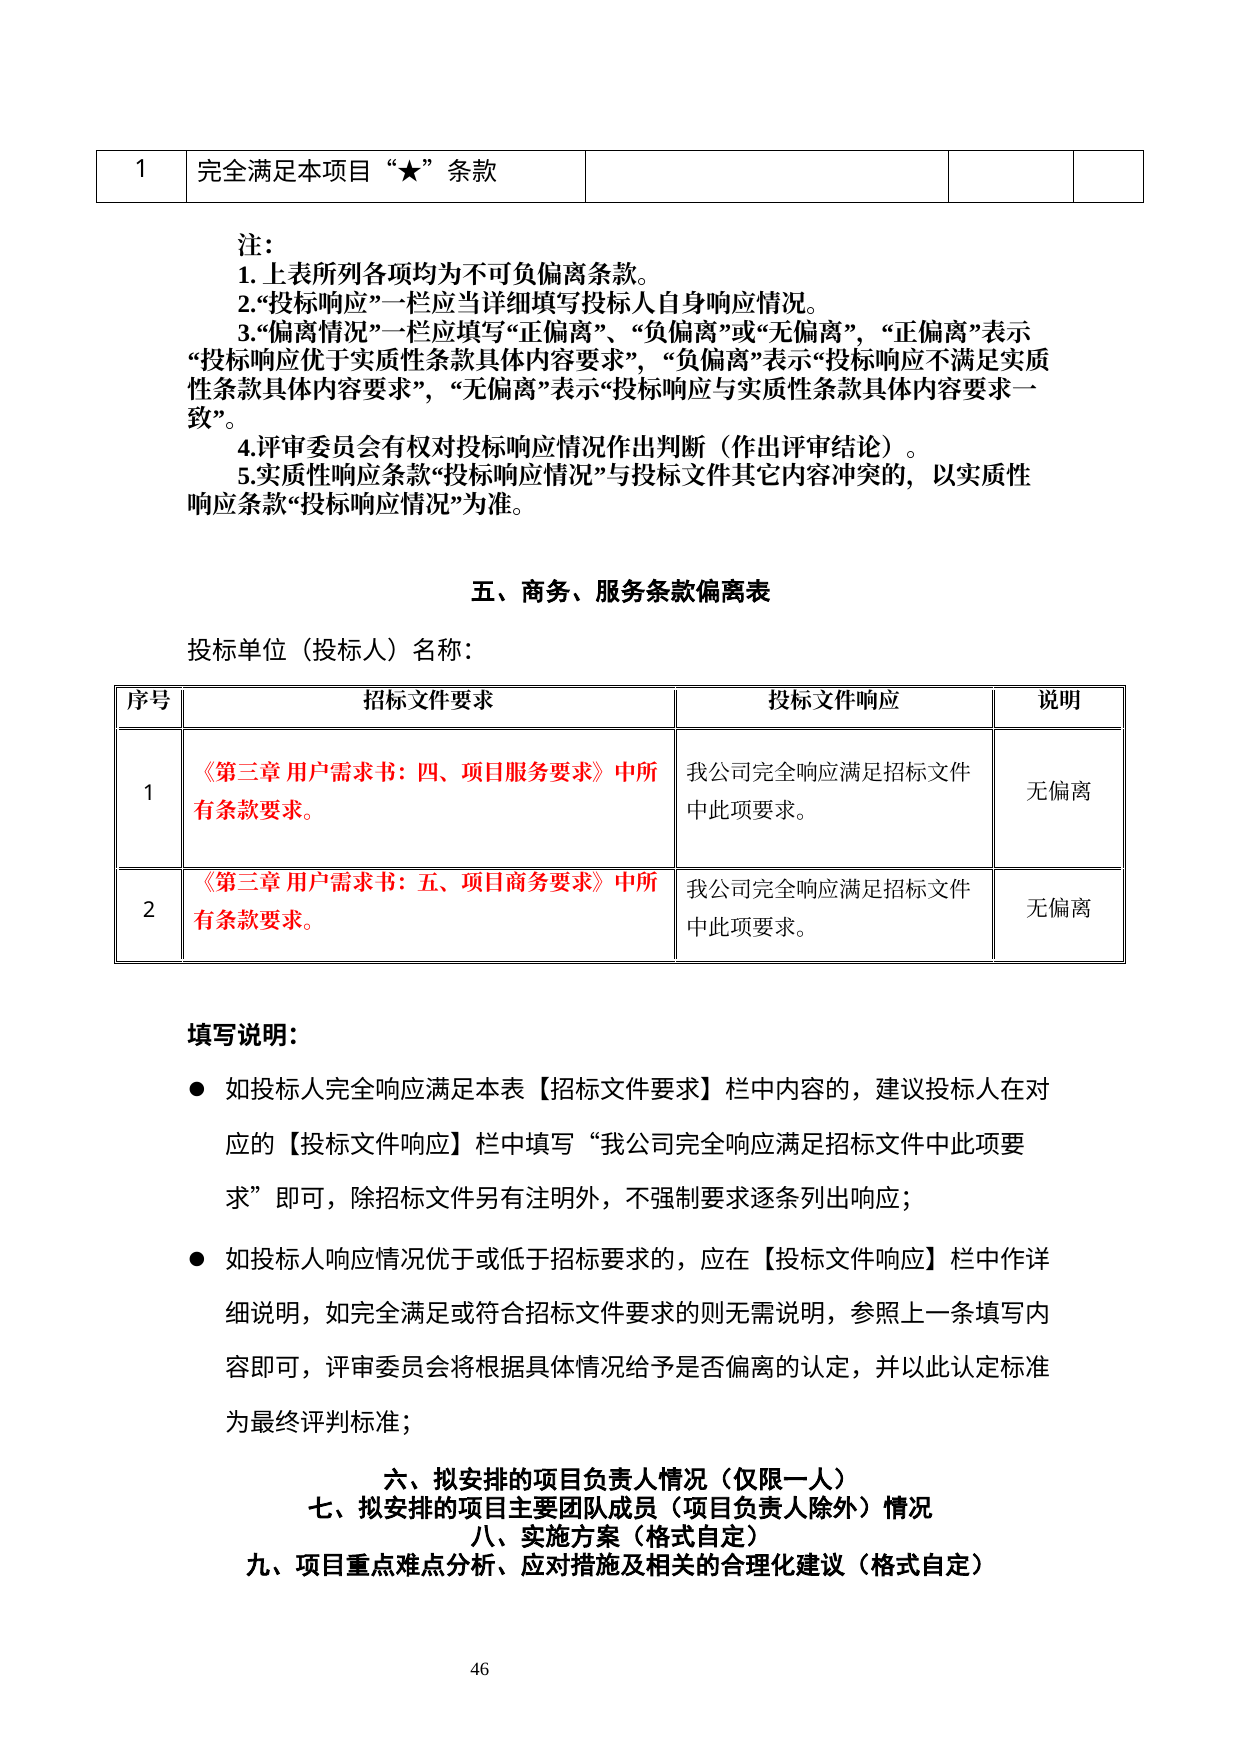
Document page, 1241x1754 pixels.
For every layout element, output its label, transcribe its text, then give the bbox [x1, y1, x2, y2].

table_header 序号 [117, 688, 182, 727]
table_cell 《第三章 用户需求书：四、项目服务要求》中所有条款要求。 [184, 730, 674, 867]
table_header 投标文件响应 [675, 688, 993, 727]
table_cell 《第三章 用户需求书：五、项目商务要求》中所有条款要求。 [182, 870, 675, 961]
table_cell 1 [116, 727, 182, 867]
text 5.实质性响应条款“投标响应情况”与投标文件其它内容冲突的，以实质性响应条款“投标响应情况”为准。 [187, 461, 1053, 519]
text 4.评审委员会有权对投标响应情况作出判断（作出评审结论）。 [187, 433, 1053, 461]
table_cell [1074, 151, 1143, 202]
text 注： [187, 231, 1053, 260]
table_cell 1 [97, 151, 186, 202]
text 填写说明： [187, 1015, 1053, 1052]
subtitle 五、商务、服务条款偏离表 [187, 575, 1053, 603]
text 3.“偏离情况”一栏应填写“正偏离”、“负偏离”或“无偏离”，“正偏离”表示“投标响应优于实质性条款具体内容要求”，“负偏离”表示“投标响应不满足实质性条款具体内容要求”，“无偏离”表示“投标响应与实质性条款具体内容要求一致”。 [187, 318, 1053, 433]
table_cell 我公司完全响应满足招标文件中此项要求。 [675, 870, 993, 961]
table_cell 完全满足本项目“★”条款 [187, 151, 585, 202]
list 如投标人完全响应满足本表【招标文件要求】栏中内容的，建议投标人在对应的【投标文件响应】栏中填写“我公司完全响应满足招标文件中此项要求”即可，除招标文件另有注明外，不强制要求逐条列出响应； [187, 1070, 1053, 1215]
text 1. 上表所列各项均为不可负偏离条款。 [187, 260, 1053, 289]
list 如投标人响应情况优于或低于招标要求的，应在【投标文件响应】栏中作详细说明，如完全满足或符合招标文件要求的则无需说明，参照上一条填写内容即可，评审委员会将根据具体情况给予是否偏离的认定，并以此认定标准为最终评判标准； [187, 1239, 1053, 1438]
table_header 招标文件要求 [182, 688, 675, 727]
table_header 说明 [993, 688, 1123, 727]
text 九、项目重点难点分析、应对措施及相关的合理化建议（格式自定） [187, 1548, 1053, 1577]
table_cell 我公司完全响应满足招标文件中此项要求。 [677, 730, 992, 867]
table_cell [949, 151, 1073, 202]
table_cell [586, 151, 948, 202]
table_cell 2 [116, 867, 182, 961]
text 六、拟安排的项目负责人情况（仅限一人） [187, 1463, 1053, 1491]
table_cell 无偏离 [993, 867, 1124, 961]
text 八、实施方案（格式自定） [187, 1520, 1053, 1548]
table_cell 无偏离 [993, 727, 1124, 867]
text 七、拟安排的项目主要团队成员（项目负责人除外）情况 [187, 1491, 1053, 1520]
text 2.“投标响应”一栏应当详细填写投标人自身响应情况。 [187, 289, 1053, 318]
text 投标单位（投标人）名称： [187, 630, 1053, 667]
